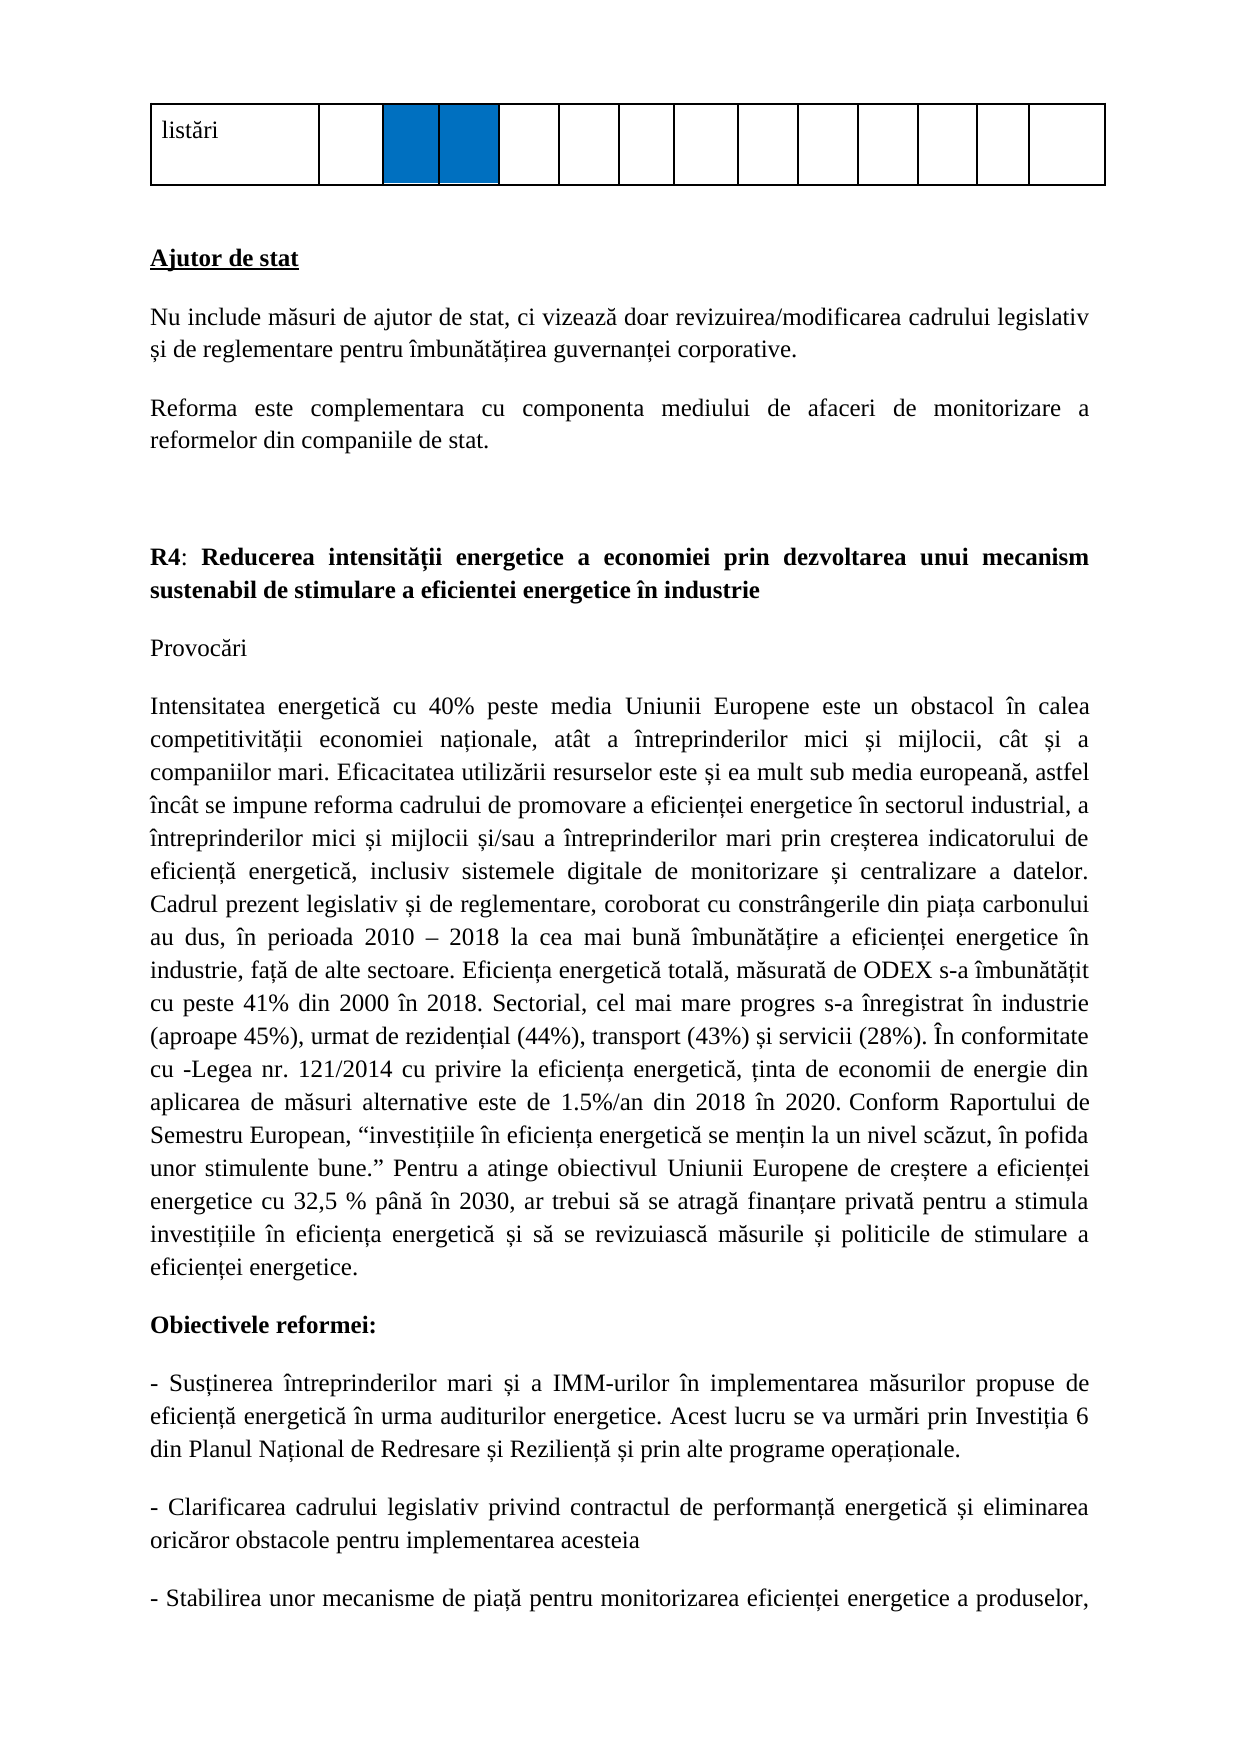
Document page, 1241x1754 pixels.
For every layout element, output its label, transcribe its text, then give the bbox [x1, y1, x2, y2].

text R4: Reducerea intensității energetice a economiei prin dezvoltarea unui mecanism sustenabil de stimulare a eficientei energetice în industrie [150, 542, 1090, 603]
text Ajutor de stat [150, 243, 1090, 272]
table_cell [560, 105, 618, 183]
text - Susținerea întreprinderilor mari și a IMM-urilor în implementarea măsurilor propuse de eficiență energetică în urma auditurilor energetice. Acest lucru se va urmări prin Investiția 6 din Planul Național de Redresare și Reziliență și prin alte programe operaționale. [150, 1368, 1090, 1463]
table_cell [320, 105, 382, 183]
table_cell [739, 105, 797, 183]
table_cell [799, 105, 857, 183]
table_cell [620, 105, 673, 183]
table_cell [1030, 105, 1104, 183]
table_cell [859, 105, 917, 183]
table_cell [500, 105, 558, 183]
table_cell [440, 105, 498, 183]
table_cell [384, 105, 438, 183]
text Obiectivele reformei: [150, 1310, 1090, 1339]
table_cell [675, 105, 737, 183]
text - Clarificarea cadrului legislativ privind contractul de performanță energetică și eliminarea oricăror obstacole pentru implementarea acesteia [150, 1492, 1090, 1554]
text Reforma este complementara cu componenta mediului de afaceri de monitorizare a reformelor din companiile de stat. [150, 393, 1090, 454]
text Provocări [150, 633, 1090, 661]
table_cell [919, 105, 976, 183]
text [150, 1583, 1090, 1612]
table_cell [152, 105, 318, 183]
text Intensitatea energetică cu 40% peste media Uniunii Europene este un obstacol în calea competitivității economiei naționale, atât a întreprinderilor mici și mijlocii, cât și a companiilor mari. Eficacitatea utilizării resurselor este și ea mult sub media europeană, astfel încât se impune reforma cadrului de promovare a eficienței energetice în sectorul industrial, a întreprinderilor mici și mijlocii și/sau a întreprinderilor mari prin creșterea indicatorului de eficiență energetică, inclusiv sistemele digitale de monitorizare și centralizare a datelor. Cadrul prezent legislativ și de reglementare, coroborat cu constrângerile din piața carbonului au dus, în perioada 2010 – 2018 la cea mai bună îmbunătățire a eficienței energetice în industrie, față de alte sectoare. Eficiența energetică totală, măsurată de ODEX s-a îmbunătățit cu peste 41% din 2000 în 2018. Sectorial, cel mai mare progres s-a înregistrat în industrie (aproape 45%), urmat de rezidențial (44%), transport (43%) și servicii (28%). În conformitate cu -Legea nr. 121/2014 cu privire la eficiența energetică, ținta de economii de energie din aplicarea de măsuri alternative este de 1.5%/an din 2018 în 2020. Conform Raportului de Semestru European, “investițiile în eficiența energetică se mențin la un nivel scăzut, în pofida unor stimulente bune.” Pentru a atinge obiectivul Uniunii Europene de creștere a eficienței energetice cu 32,5 % până în 2030, ar trebui să se atragă finanțare privată pentru a stimula investițiile în eficiența energetică și să se revizuiască măsurile și politicile de stimulare a eficienței energetice. [150, 691, 1090, 1281]
table_cell [978, 105, 1028, 183]
text Nu include măsuri de ajutor de stat, ci vizează doar revizuirea/modificarea cadrului legislativ și de reglementare pentru îmbunătățirea guvernanței corporative. [150, 302, 1090, 363]
